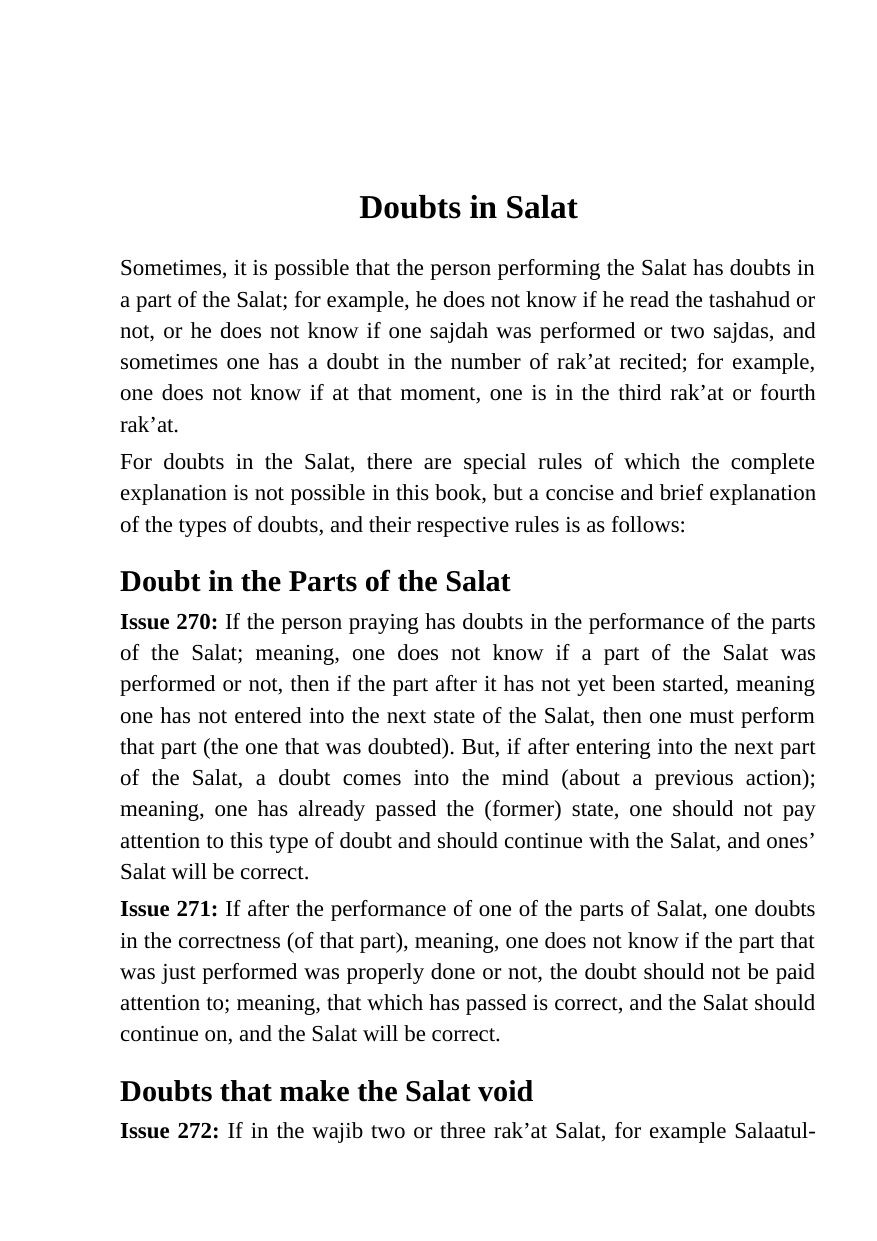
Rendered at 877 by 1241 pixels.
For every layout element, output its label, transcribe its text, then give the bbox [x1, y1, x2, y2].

text Issue 270: If the person praying has doubts in the performance of the parts of the Salat; meaning, one does not know if a part of the Salat was performed or not, then if the part after it has not yet been started, meaning one has not entered into the next state of the Salat, then one must perform that part (the one that was doubted). But, if after entering into the next part of the Salat, a doubt comes into the mind (about a previous action); meaning, one has already passed the (former) state, one should not pay attention to this type of doubt and should continue with the Salat, and ones’ Salat will be correct. [120, 604, 817, 886]
subtitle Doubts in Salat [120, 187, 817, 226]
text Sometimes, it is possible that the person performing the Salat has doubts in a part of the Salat; for example, he does not know if he read the tashahud or not, or he does not know if one sajdah was performed or two sajdas, and sometimes one has a doubt in the number of rak’at recited; for example, one does not know if at that moment, one is in the third rak’at or fourth rak’at. [120, 251, 817, 438]
text For doubts in the Salat, there are special rules of which the complete explanation is not possible in this book, but a concise and brief explanation of the types of doubts, and their respective rules is as follows: [120, 444, 817, 538]
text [120, 1114, 817, 1145]
text Issue 271: If after the performance of one of the parts of Salat, one doubts in the correctness (of that part), meaning, one does not know if the part that was just performed was properly done or not, the doubt should not be paid attention to; meaning, that which has passed is correct, and the Salat should continue on, and the Salat will be correct. [120, 892, 817, 1048]
subtitle Doubts that make the Salat void [120, 1073, 817, 1108]
subtitle Doubt in the Parts of the Salat [120, 563, 817, 598]
